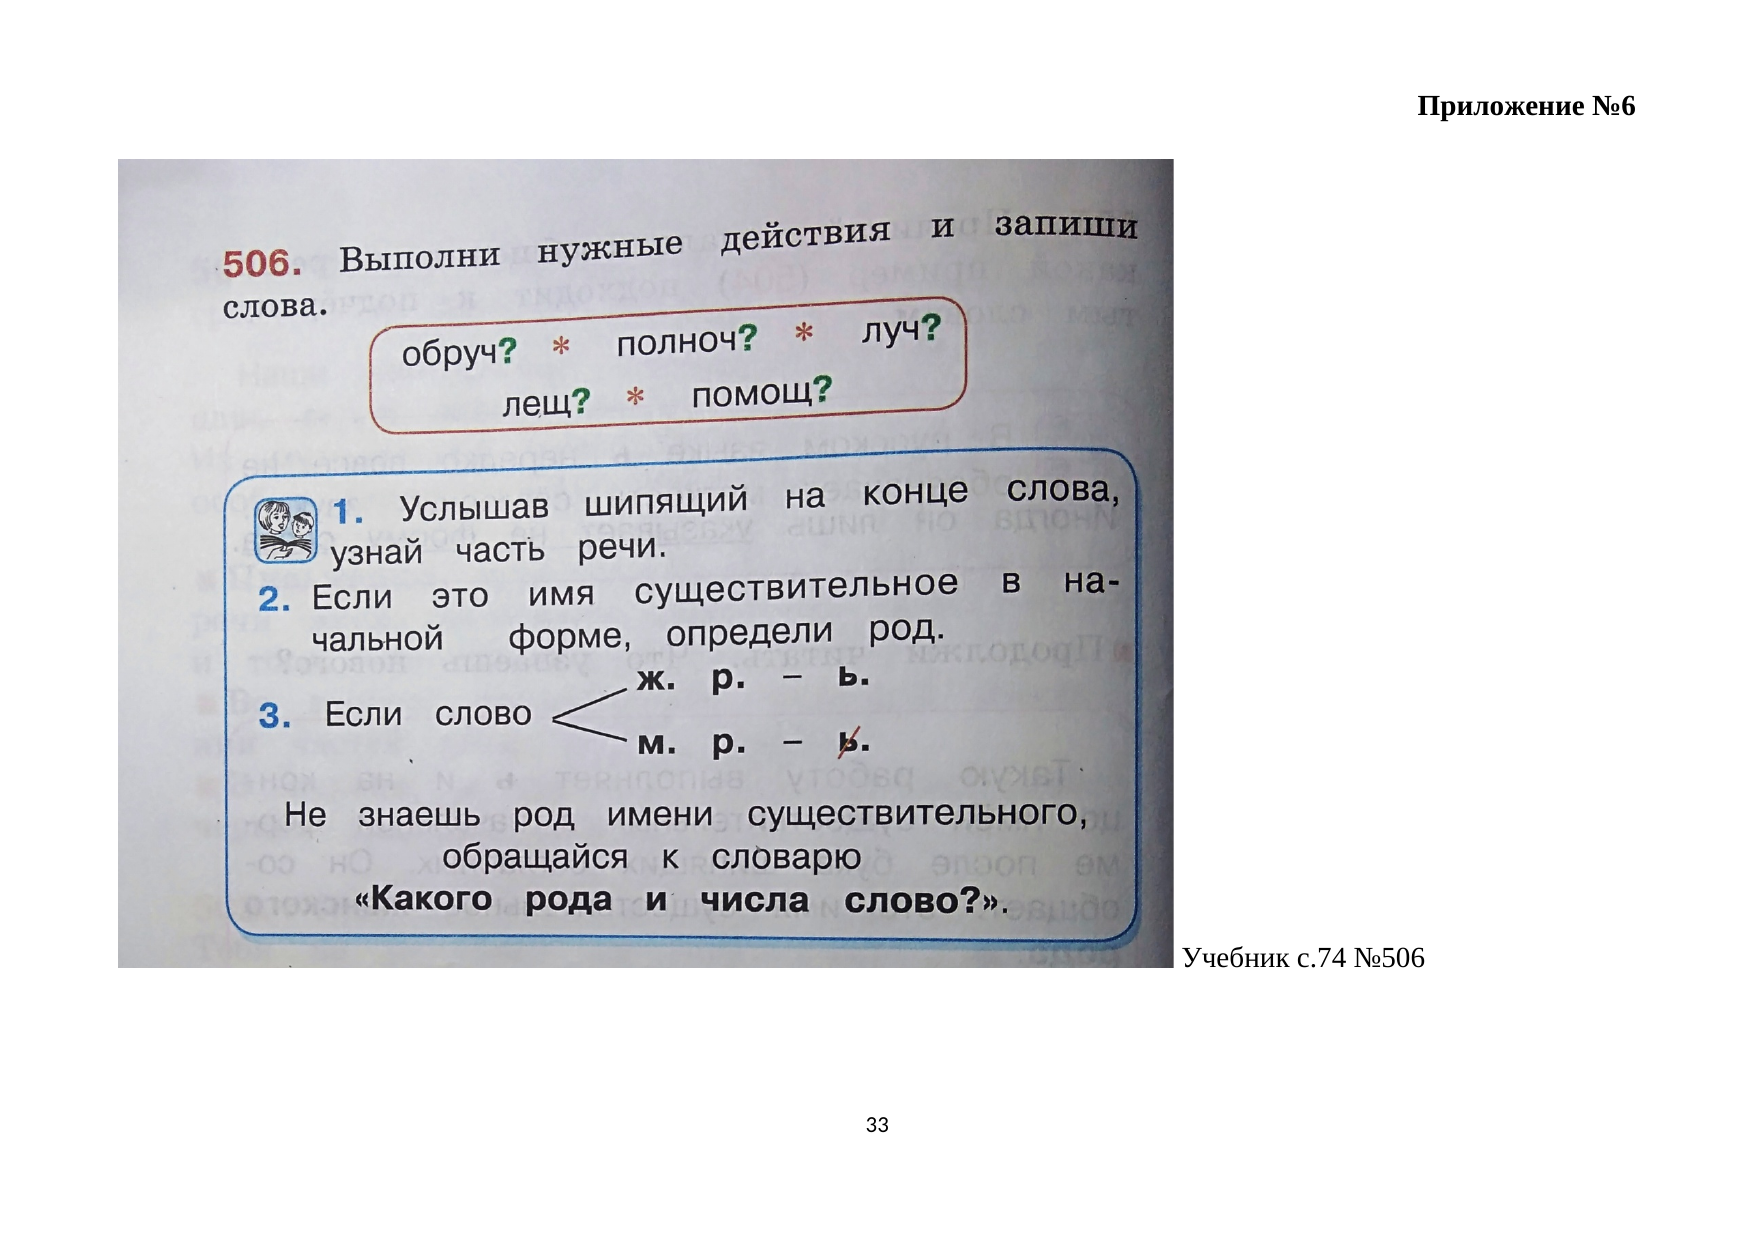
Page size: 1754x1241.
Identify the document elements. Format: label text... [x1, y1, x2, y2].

text Приложение №6 [118, 88, 1636, 122]
picture [118, 159, 1174, 968]
